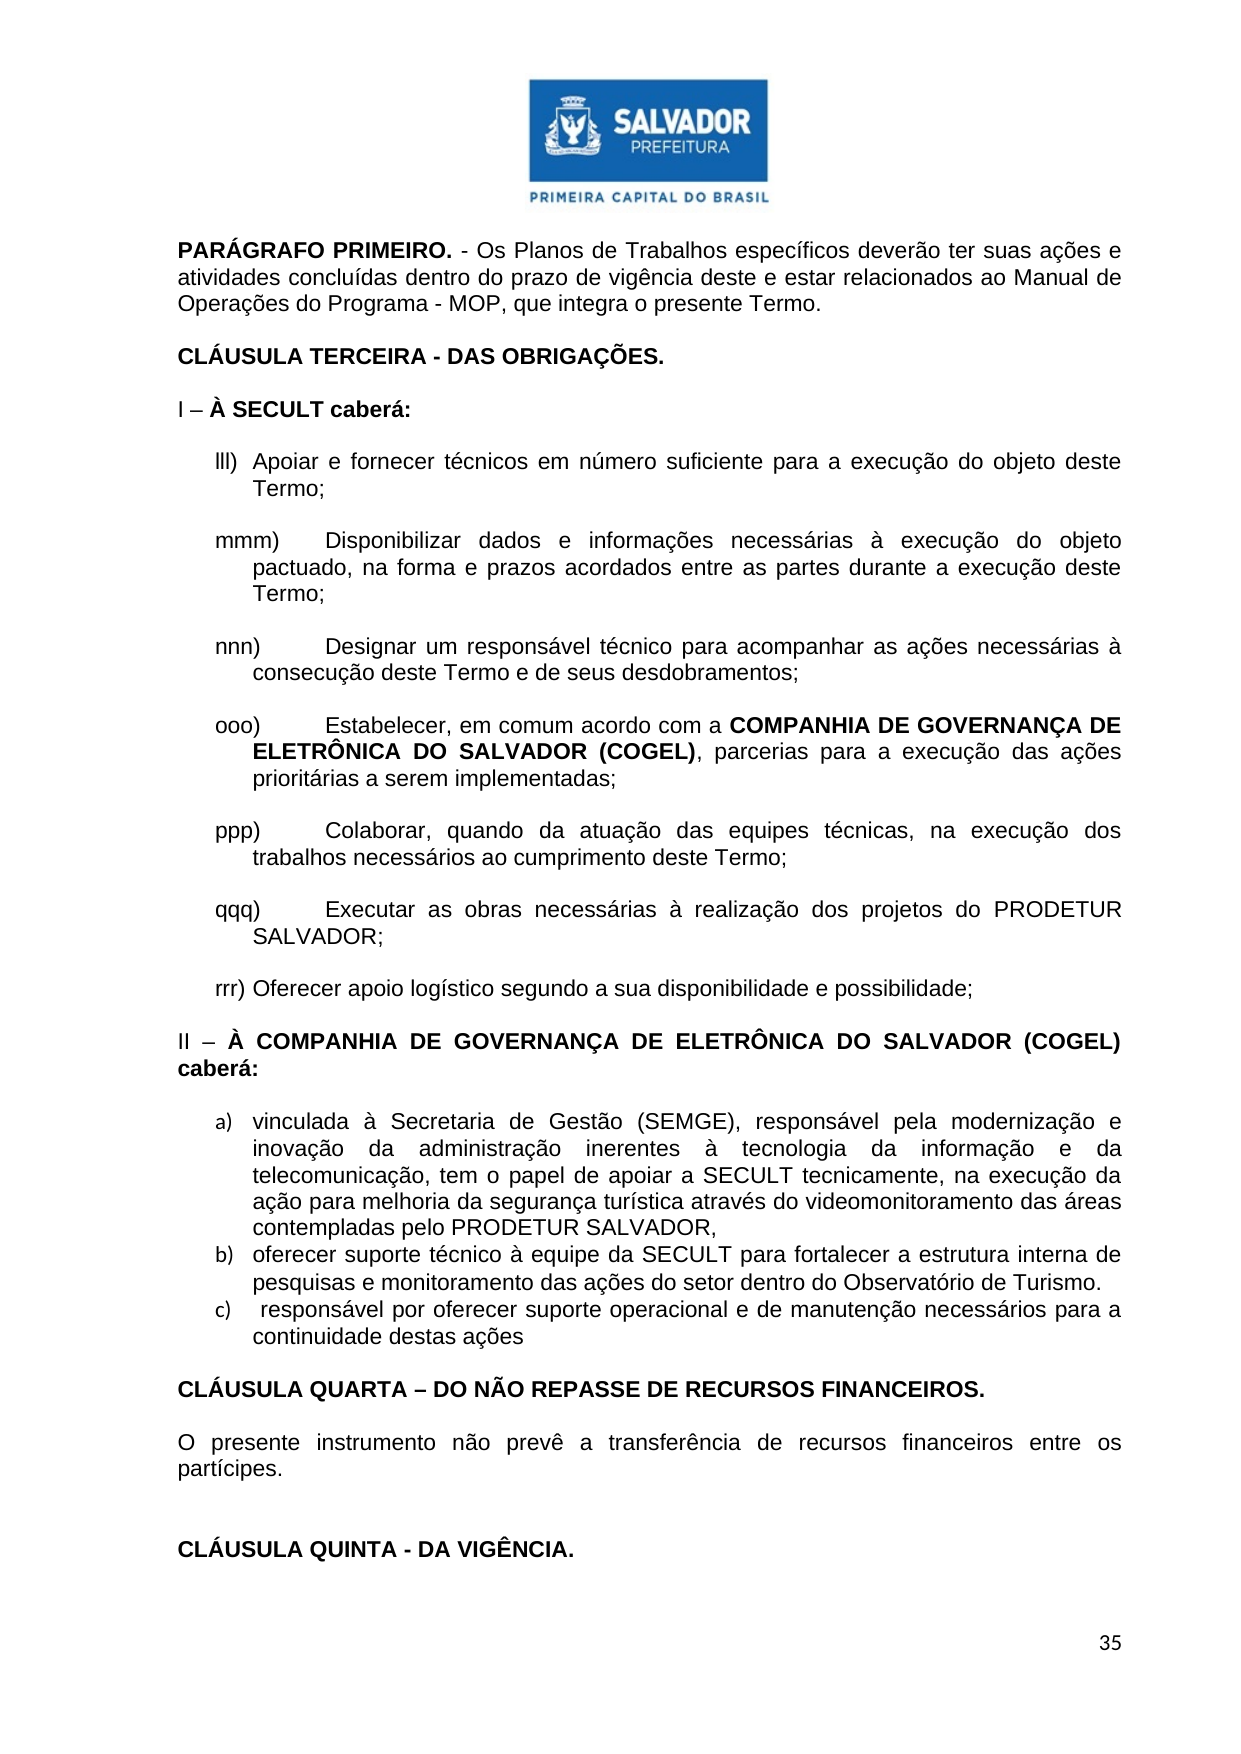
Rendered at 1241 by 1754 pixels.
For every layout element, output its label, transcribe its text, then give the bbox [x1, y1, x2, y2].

list oferecer suporte técnico à equipe da SECULT para fortalecer a estrutura interna de pesquisas e monitoramento das ações do setor dentro do Observatório de Turismo. [215, 1241, 1122, 1295]
text O presente instrumento não prevê a transferência de recursos financeiros entre os partícipes. [177, 1428, 1122, 1481]
list Oferecer apoio logístico segundo a sua disponibilidade e possibilidade; [215, 975, 1122, 1002]
list Designar um responsável técnico para acompanhar as ações necessárias à consecução deste Termo e de seus desdobramentos; [215, 633, 1122, 686]
list responsável por oferecer suporte operacional e de manutenção necessários para a continuidade destas ações [215, 1295, 1122, 1349]
text CLÁUSULA QUINTA - DA VIGÊNCIA. [177, 1536, 1122, 1562]
list Colaborar, quando da atuação das equipes técnicas, na execução dos trabalhos necessários ao cumprimento deste Termo; [215, 817, 1122, 870]
text CLÁUSULA QUARTA – DO NÃO REPASSE DE RECURSOS FINANCEIROS. [177, 1376, 1122, 1402]
picture [524, 73, 775, 213]
list vinculada à Secretaria de Gestão (SEMGE), responsável pela modernização e inovação da administração inerentes à tecnologia da informação e da telecomunicação, tem o papel de apoiar a SECULT tecnicamente, na execução da ação para melhoria da segurança turística através do videomonitoramento das áreas contempladas pelo PRODETUR SALVADOR, [215, 1107, 1122, 1241]
list Disponibilizar dados e informações necessárias à execução do objeto pactuado, na forma e prazos acordados entre as partes durante a execução deste Termo; [215, 527, 1122, 606]
text II – À COMPANHIA DE GOVERNANÇA DE ELETRÔNICA DO SALVADOR (COGEL) caberá: [177, 1028, 1122, 1081]
list Estabelecer, em comum acordo com a COMPANHIA DE GOVERNANÇA DE ELETRÔNICA DO SALVADOR (COGEL), parcerias para a execução das ações prioritárias a serem implementadas; [215, 712, 1122, 791]
list Executar as obras necessárias à realização dos projetos do PRODETUR SALVADOR; [215, 896, 1122, 949]
list Apoiar e fornecer técnicos em número suficiente para a execução do objeto deste Termo; [215, 448, 1122, 501]
text PARÁGRAFO PRIMEIRO. - Os Planos de Trabalhos específicos deverão ter suas ações e atividades concluídas dentro do prazo de vigência deste e estar relacionados ao Manual de Operações do Programa - MOP, que integra o presente Termo. [177, 237, 1122, 317]
text I – À SECULT caberá: [177, 396, 1122, 422]
text CLÁUSULA TERCEIRA - DAS OBRIGAÇÕES. [177, 343, 1122, 369]
